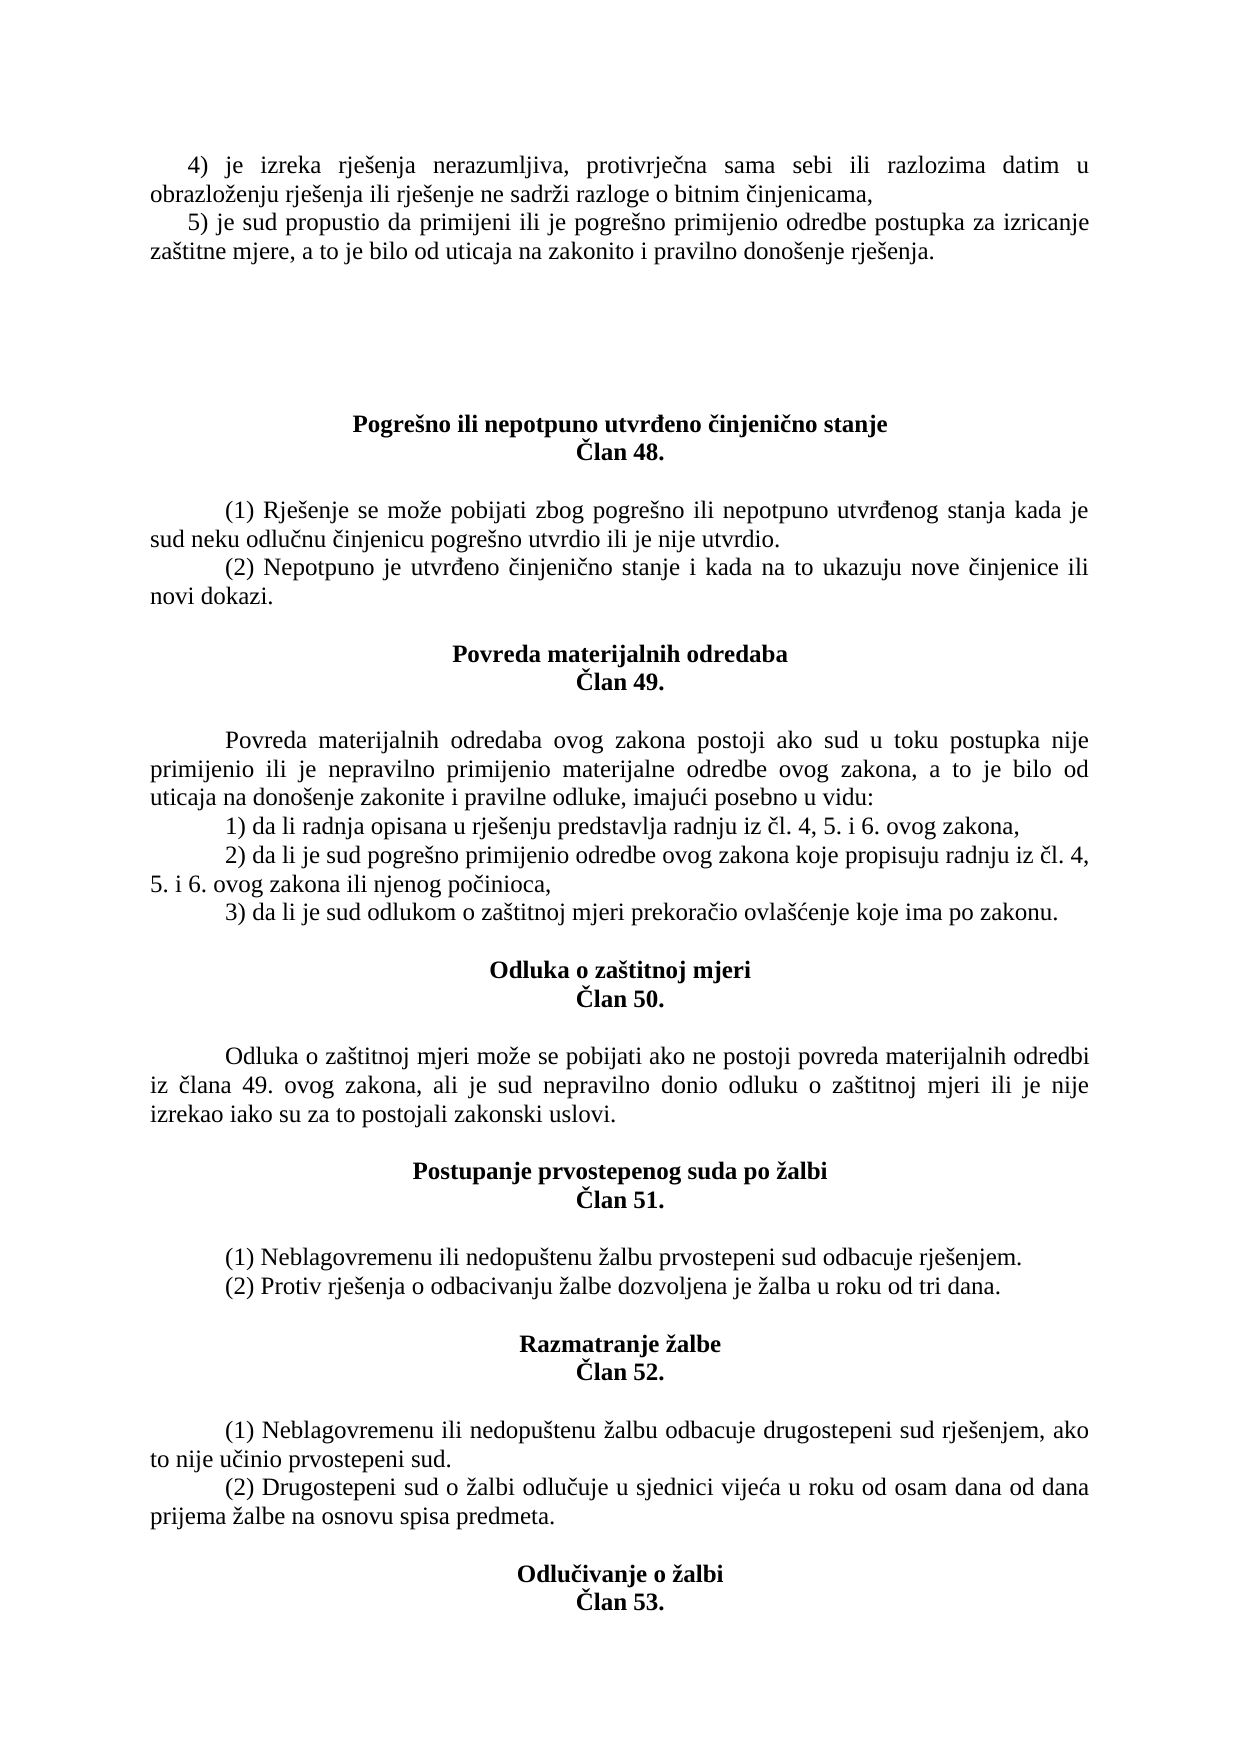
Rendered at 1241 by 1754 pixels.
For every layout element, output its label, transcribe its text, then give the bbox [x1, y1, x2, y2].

text Član 53. [150, 1587, 1090, 1616]
text Odluka o zaštitnoj mjeri može se pobijati ako ne postoji povreda materijalnih odredbi iz člana 49. ovog zakona, ali je sud nepravilno donio odluku o zaštitnoj mjeri ili je nije izrekao iako su za to postojali zakonski uslovi. [150, 1041, 1090, 1127]
text Odluka o zaštitnoj mjeri [150, 955, 1090, 984]
text 1) da li radnja opisana u rješenju predstavlja radnju iz čl. 4, 5. i 6. ovog zakona, [150, 811, 1090, 840]
text (2) Nepotpuno je utvrđeno činjenično stanje i kada na to ukazuju nove činjenice ili novi dokazi. [150, 552, 1090, 610]
text (1) Neblagovremenu ili nedopuštenu žalbu prvostepeni sud odbacuje rješenjem. [150, 1242, 1090, 1271]
text Član 51. [150, 1185, 1090, 1214]
text Član 48. [150, 437, 1090, 466]
text Postupanje prvostepenog suda po žalbi [150, 1156, 1090, 1185]
text Odlučivanje o žalbi [150, 1559, 1090, 1587]
text Pogrešno ili nepotpuno utvrđeno činjenično stanje [150, 409, 1090, 437]
text Povreda materijalnih odredaba ovog zakona postoji ako sud u toku postupka nije primijenio ili je nepravilno primijenio materijalne odredbe ovog zakona, a to je bilo od uticaja na donošenje zakonite i pravilne odluke, imajući posebno u vidu: [150, 725, 1090, 811]
text (1) Rješenje se može pobijati zbog pogrešno ili nepotpuno utvrđenog stanja kada je sud neku odlučnu činjenicu pogrešno utvrdio ili je nije utvrdio. [150, 495, 1090, 552]
text 5) je sud propustio da primijeni ili je pogrešno primijenio odredbe postupka za izricanje zaštitne mjere, a to je bilo od uticaja na zakonito i pravilno donošenje rješenja. [150, 207, 1090, 265]
text (2) Drugostepeni sud o žalbi odlučuje u sjednici vijeća u roku od osam dana od dana prijema žalbe na osnovu spisa predmeta. [150, 1472, 1090, 1530]
text (1) Neblagovremenu ili nedopuštenu žalbu odbacuje drugostepeni sud rješenjem, ako to nije učinio prvostepeni sud. [150, 1415, 1090, 1472]
text 4) je izreka rješenja nerazumljiva, protivrječna sama sebi ili razlozima datim u obrazloženju rješenja ili rješenje ne sadrži razloge o bitnim činjenicama, [150, 150, 1090, 207]
text Povreda materijalnih odredaba [150, 639, 1090, 667]
text Razmatranje žalbe [150, 1329, 1090, 1357]
text 2) da li je sud pogrešno primijenio odredbe ovog zakona koje propisuju radnju iz čl. 4, 5. i 6. ovog zakona ili njenog počinioca, [150, 840, 1090, 897]
text Član 52. [150, 1357, 1090, 1386]
text Član 49. [150, 667, 1090, 696]
text Član 50. [150, 984, 1090, 1012]
text 3) da li je sud odlukom o zaštitnoj mjeri prekoračio ovlašćenje koje ima po zakonu. [150, 897, 1090, 926]
text (2) Protiv rješenja o odbacivanju žalbe dozvoljena je žalba u roku od tri dana. [150, 1271, 1090, 1300]
